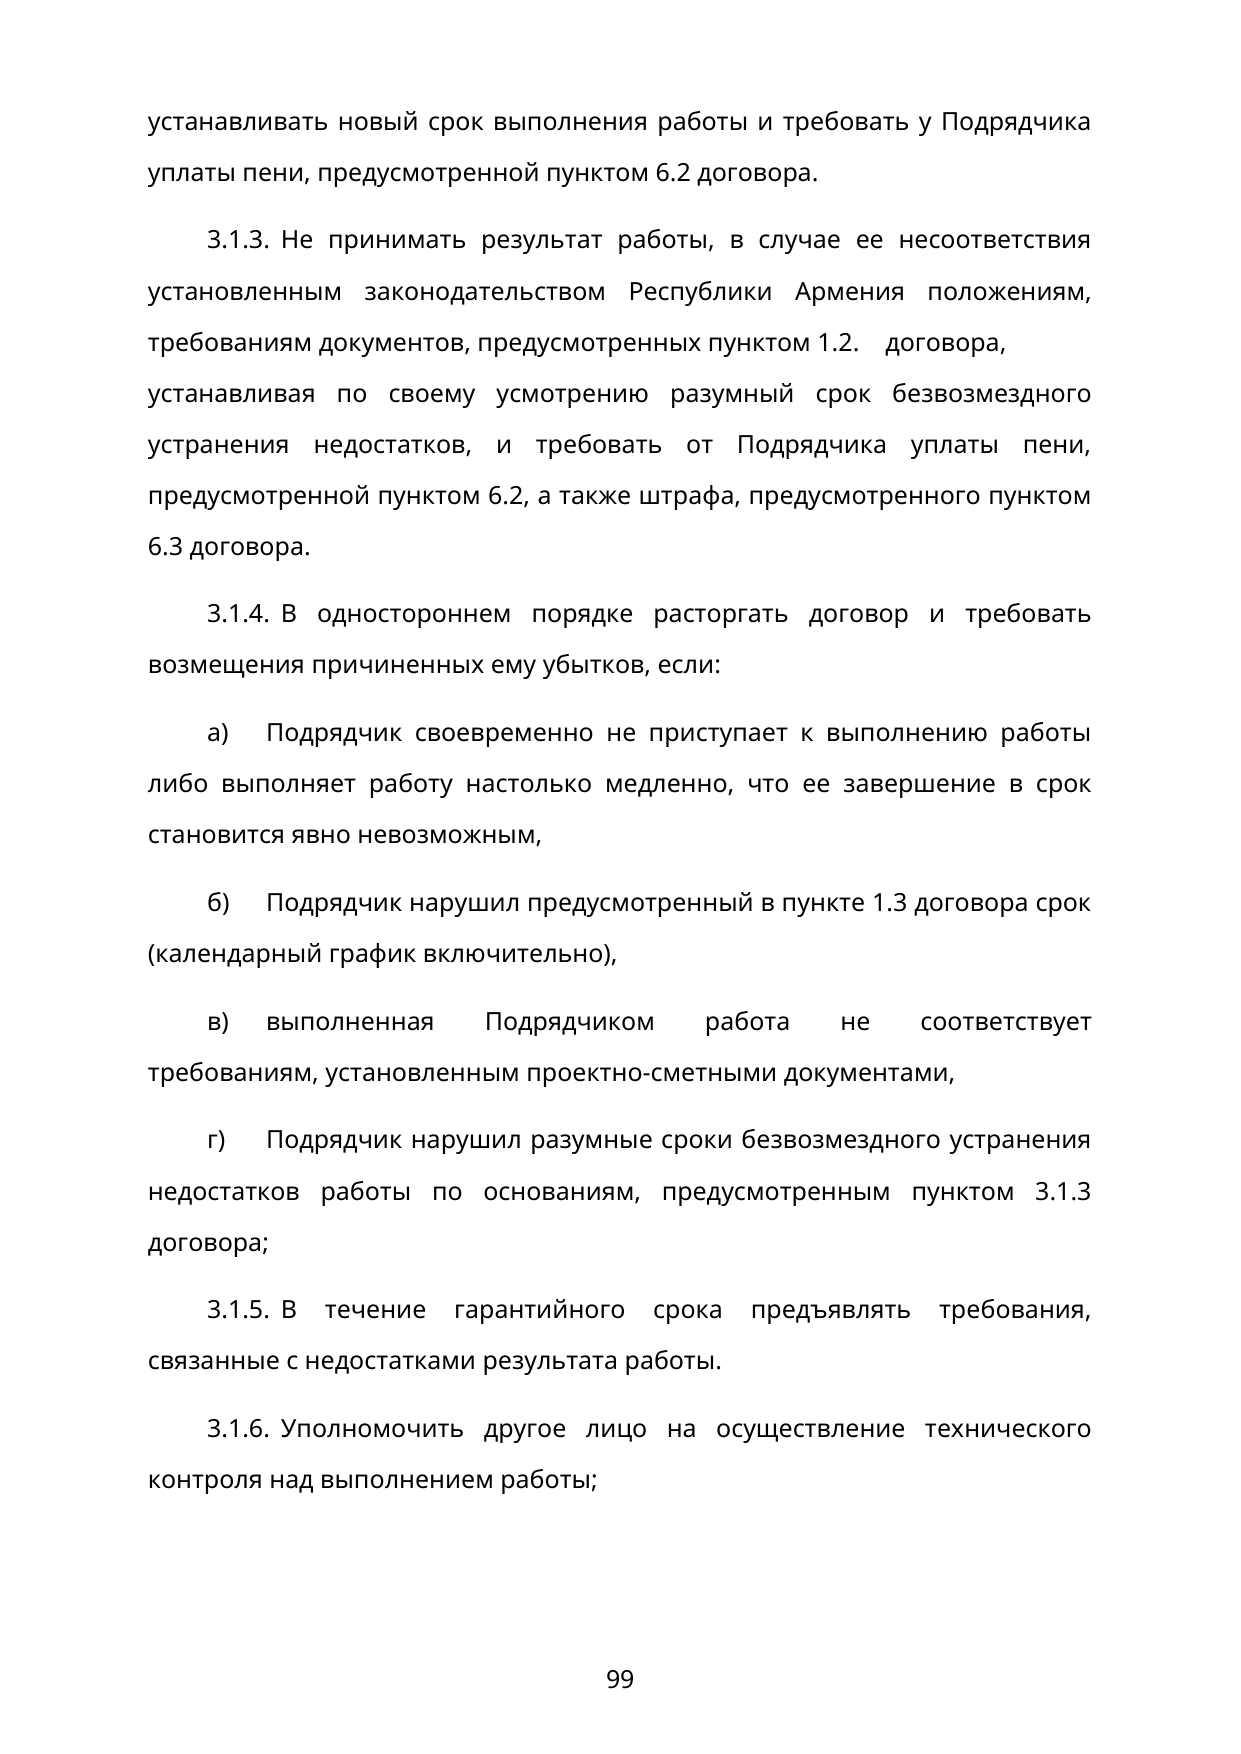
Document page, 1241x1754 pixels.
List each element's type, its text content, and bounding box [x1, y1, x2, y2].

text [148, 103, 1092, 188]
text в) выполненная Подрядчиком работа не соответствует требованиям, установленным проектно-сметными документами, [148, 1003, 1092, 1088]
text б) Подрядчик нарушил предусмотренный в пункте 1.3 договора срок (календарный график включительно), [148, 885, 1092, 970]
text 3.1.3. Не принимать результат работы, в случае ее несоответствия установленным законодательством Республики Армения положениям, требованиям документов, предусмотренных пунктом 1.2. договора, устанавливая по своему усмотрению разумный срок безвозмездного устранения недостатков, и требовать от Подрядчика уплаты пени, предусмотренной пунктом 6.2, а также штрафа, предусмотренного пунктом 6.3 договора. [148, 222, 1092, 562]
text 3.1.5. В течение гарантийного срока предъявлять требования, связанные с недостатками результата работы. [148, 1292, 1092, 1377]
text г) Подрядчик нарушил разумные сроки безвозмездного устранения недостатков работы по основаниям, предусмотренным пунктом 3.1.3 договора; [148, 1122, 1092, 1258]
text 3.1.4. В одностороннем порядке расторгать договор и требовать возмещения причиненных ему убытков, если: [148, 596, 1092, 681]
text 3.1.6. Уполномочить другое лицо на осуществление технического контроля над выполнением работы; [148, 1411, 1092, 1496]
text а) Подрядчик своевременно не приступает к выполнению работы либо выполняет работу настолько медленно, что ее завершение в срок становится явно невозможным, [148, 715, 1092, 851]
